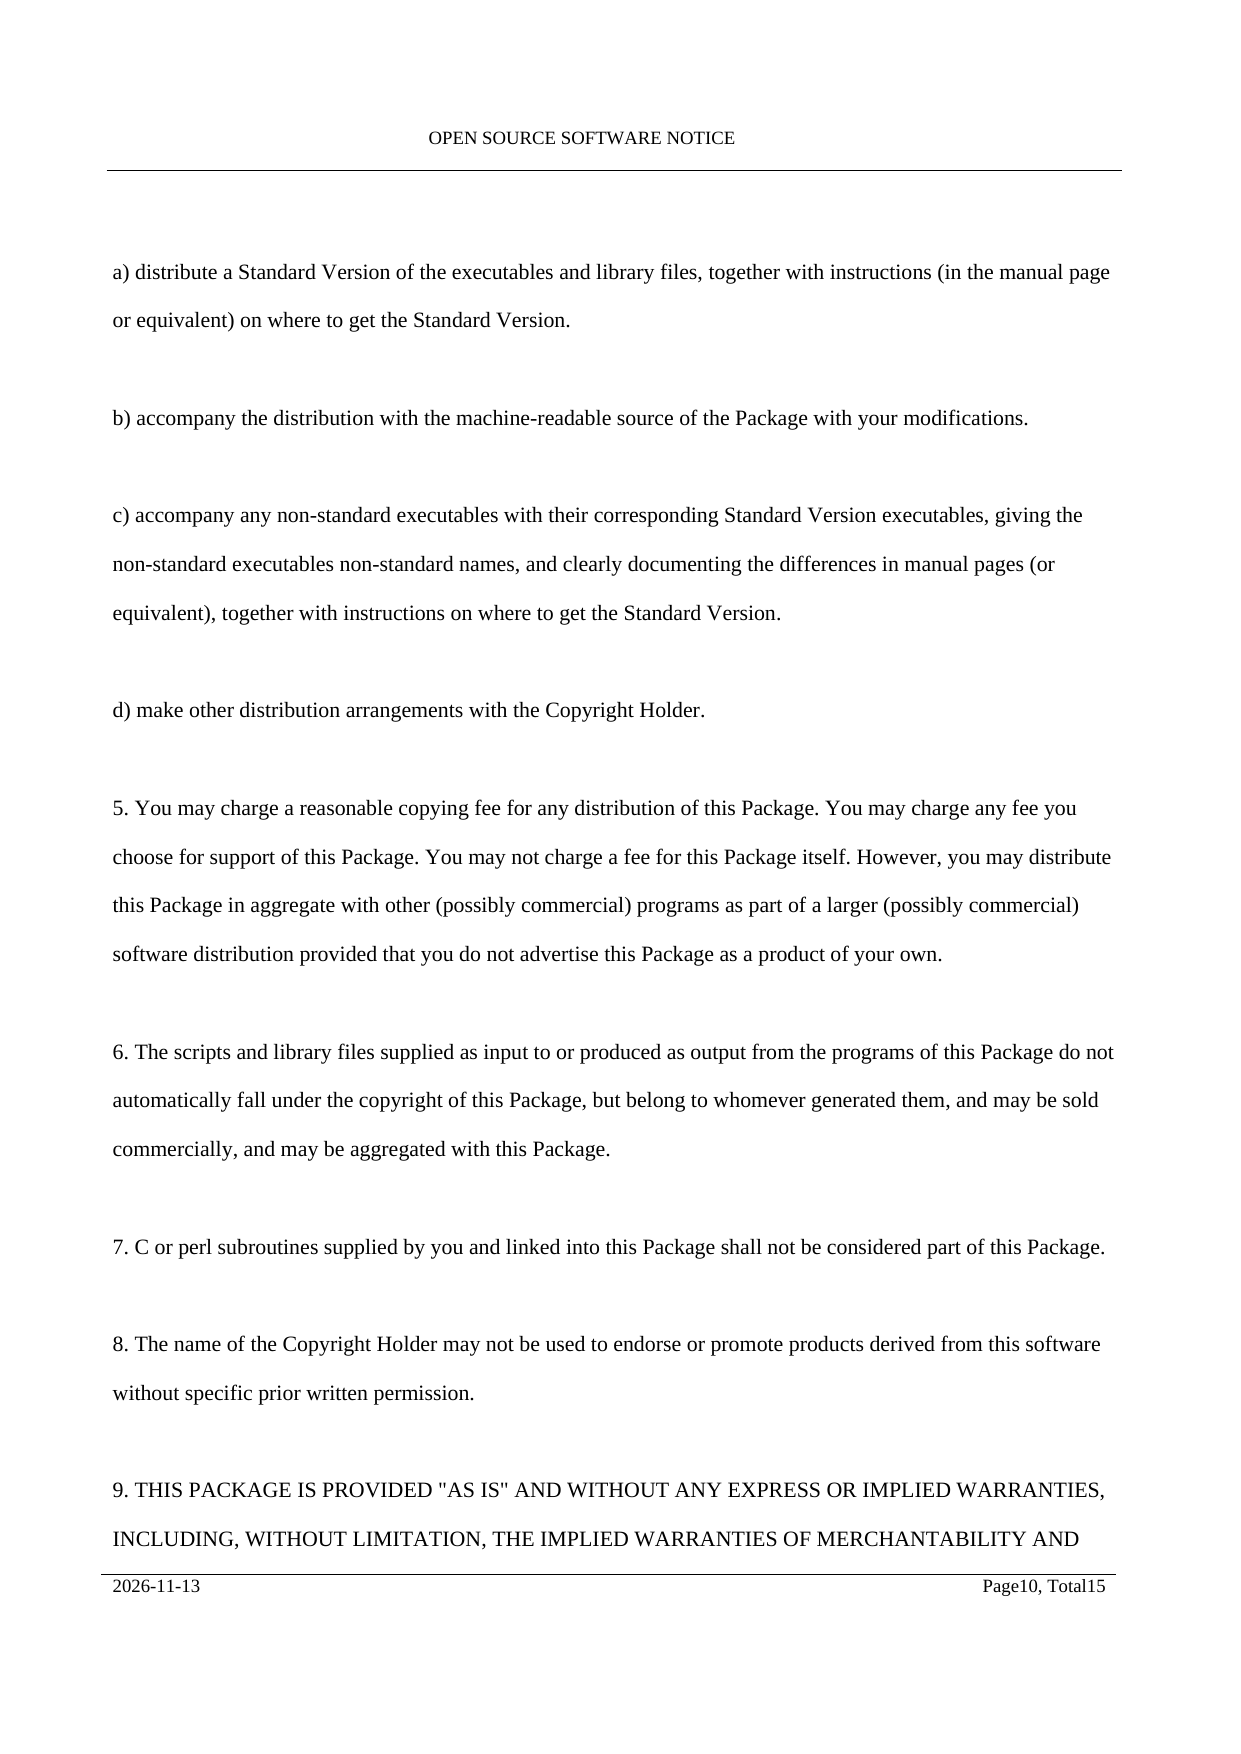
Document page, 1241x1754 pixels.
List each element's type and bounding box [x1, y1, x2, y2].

text [112, 206, 1128, 1555]
